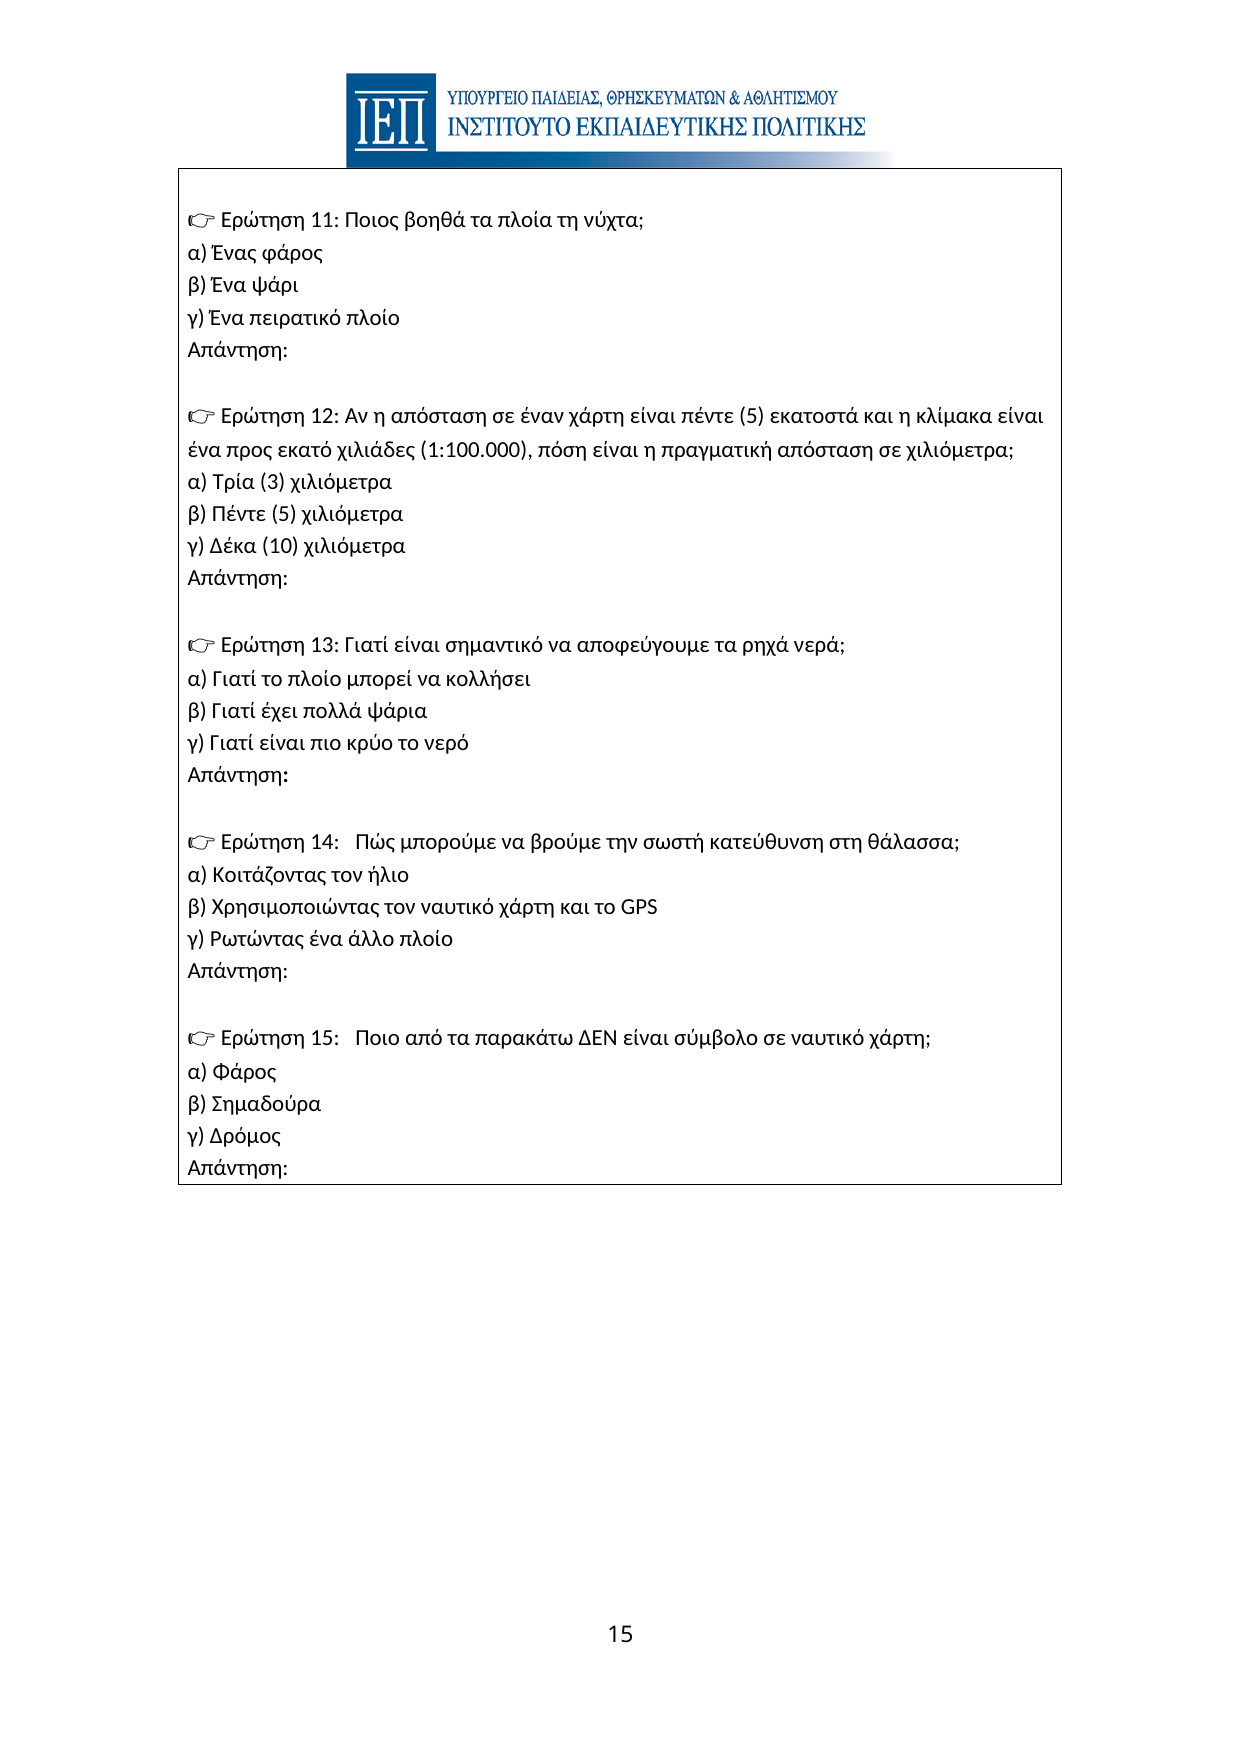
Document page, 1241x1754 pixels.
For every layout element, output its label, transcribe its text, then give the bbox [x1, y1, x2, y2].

text 👉 Ερώτηση 11: Ποιος βοηθά τα πλοία τη νύχτα; α) Ένας φάρος β) Ένα ψάρι γ) Ένα πειρατικό πλοίο [179, 200, 1061, 331]
text Απάντηση: [179, 560, 1061, 591]
text α) Γιατί το πλοίο μπορεί να κολλήσει β) Γιατί έχει πολλά ψάρια γ) Γιατί είναι πιο κρύο το νερό Απάντηση: [179, 661, 1061, 788]
text α) Φάρος [179, 1054, 1061, 1085]
text β) Σημαδούρα γ) Δρόμος Απάντηση: [179, 1086, 1061, 1184]
text 👉 Ερώτηση 13: Γιατί είναι σημαντικό να αποφεύγουμε τα ρηχά νερά; [179, 625, 1061, 659]
text 👉 Ερώτηση 12: Αν η απόσταση σε έναν χάρτη είναι πέντε (5) εκατοστά και η κλίμακα είναι ένα προς εκατό χιλιάδες (1:100.000), πόση είναι η πραγματική απόσταση σε χιλιόμετρα; α) Τρία (3) χιλιόμετρα β) Πέντε (5) χιλιόμετρα γ) Δέκα (10) χιλιόμετρα [179, 396, 1061, 559]
picture [346, 73, 894, 168]
text 👉 Ερώτηση 15: Ποιο από τα παρακάτω ΔΕΝ είναι σύμβολο σε ναυτικό χάρτη; [179, 1018, 1061, 1052]
text 👉 Ερώτηση 14: Πώς μπορούμε να βρούμε την σωστή κατεύθυνση στη θάλασσα; α) Κοιτάζοντας τον ήλιο β) Χρησιμοποιώντας τον ναυτικό χάρτη και το GPS γ) Ρωτώντας ένα άλλο πλοίο [179, 822, 1061, 952]
text Απάντηση: [179, 953, 1061, 985]
text Απάντηση: [179, 332, 1061, 363]
